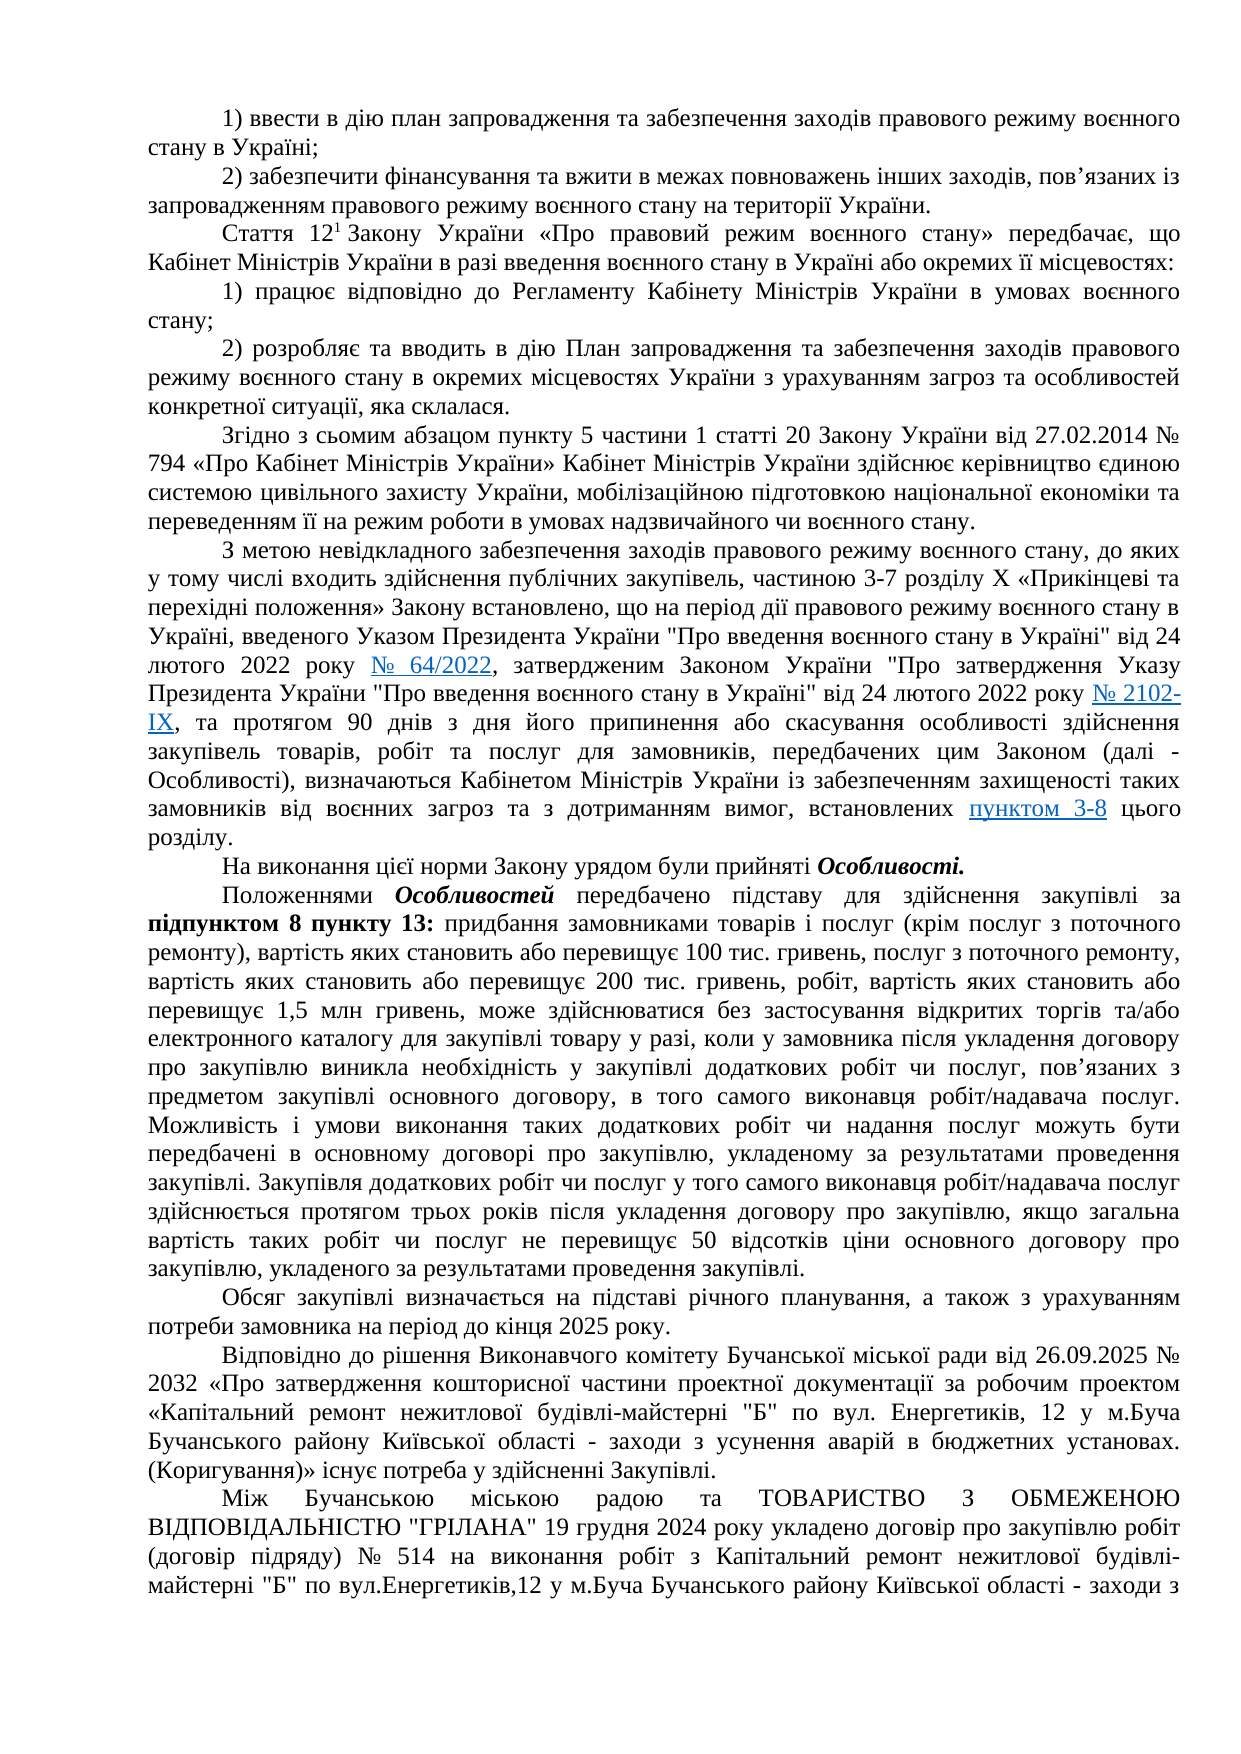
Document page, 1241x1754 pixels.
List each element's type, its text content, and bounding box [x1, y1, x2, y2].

text На виконання цієї норми Закону урядом були прийняті Особливості. [148, 851, 1181, 880]
text Відповідно до рішення Виконавчого комітету Бучанської міської ради від 26.09.2025 № 2032 «Про затвердження кошторисної частини проектної документації за робочим проектом «Капітальний ремонт нежитлової будівлі-майстерні "Б" по вул. Енергетиків, 12 у м.Буча Бучанського району Київської області - заходи з усунення аварій в бюджетних установах. (Коригування)» існує потреба у здійсненні Закупівлі. [148, 1340, 1181, 1483]
text 1) ввести в дію план запровадження та забезпечення заходів правового режиму воєнного стану в Україні; [148, 103, 1181, 161]
text Обсяг закупівлі визначається на підставі річного планування, а також з урахуванням потреби замовника на період до кінця 2025 року. [148, 1282, 1181, 1340]
text 2) розробляє та вводить в дію План запровадження та забезпечення заходів правового режиму воєнного стану в окремих місцевостях України з урахуванням загроз та особливостей конкретної ситуації, яка склалася. [148, 333, 1181, 420]
text Положеннями Особливостей передбачено підставу для здійснення закупівлі за підпунктом 8 пункту 13: придбання замовниками товарів і послуг (крім послуг з поточного ремонту), вартість яких становить або перевищує 100 тис. гривень, послуг з поточного ремонту, вартість яких становить або перевищує 200 тис. гривень, робіт, вартість яких становить або перевищує 1,5 млн гривень, може здійснюватися без застосування відкритих торгів та/або електронного каталогу для закупівлі товару у разі, коли у замовника після укладення договору про закупівлю виникла необхідність у закупівлі додаткових робіт чи послуг, пов’язаних з предметом закупівлі основного договору, в того самого виконавця робіт/надавача послуг. Можливість і умови виконання таких додаткових робіт чи надання послуг можуть бути передбачені в основному договорі про закупівлю, укладеному за результатами проведення закупівлі. Закупівля додаткових робіт чи послуг у того самого виконавця робіт/надавача послуг здійснюється протягом трьох років після укладення договору про закупівлю, якщо загальна вартість таких робіт чи послуг не перевищує 50 відсотків ціни основного договору про закупівлю, укладеного за результатами проведення закупівлі. [148, 880, 1181, 1282]
text Згідно з сьомим абзацом пункту 5 частини 1 статті 20 Закону України від 27.02.2014 № 794 «Про Кабінет Міністрів України» Кабінет Міністрів України здійснює керівництво єдиною системою цивільного захисту України, мобілізаційною підготовкою національної економіки та переведенням її на режим роботи в умовах надзвичайного чи воєнного стану. [148, 420, 1181, 535]
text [148, 1483, 1181, 1598]
text З метою невідкладного забезпечення заходів правового режиму воєнного стану, до яких у тому числі входить здійснення публічних закупівель, частиною 3-7 розділу Х «Прикінцеві та перехідні положення» Закону встановлено, що на період дії правового режиму воєнного стану в Україні, введеного Указом Президента України "Про введення воєнного стану в Україні" від 24 лютого 2022 року № 64/2022, затвердженим Законом України "Про затвердження Указу Президента України "Про введення воєнного стану в Україні" від 24 лютого 2022 року № 2102-IX, та протягом 90 днів з дня його припинення або скасування особливості здійснення закупівель товарів, робіт та послуг для замовників, передбачених цим Законом (далі - Особливості), визначаються Кабінетом Міністрів України із забезпеченням захищеності таких замовників від воєнних загроз та з дотриманням вимог, встановлених пунктом 3-8 цього розділу. [148, 535, 1181, 851]
text 2) забезпечити фінансування та вжити в межах повноважень інших заходів, пов’язаних із запровадженням правового режиму воєнного стану на території України. [148, 161, 1181, 218]
text 1) працює відповідно до Регламенту Кабінету Міністрів України в умовах воєнного стану; [148, 276, 1181, 333]
text Стаття 121 Закону України «Про правовий режим воєнного стану» передбачає, що Кабінет Міністрів України в разі введення воєнного стану в Україні або окремих її місцевостях: [148, 218, 1181, 276]
